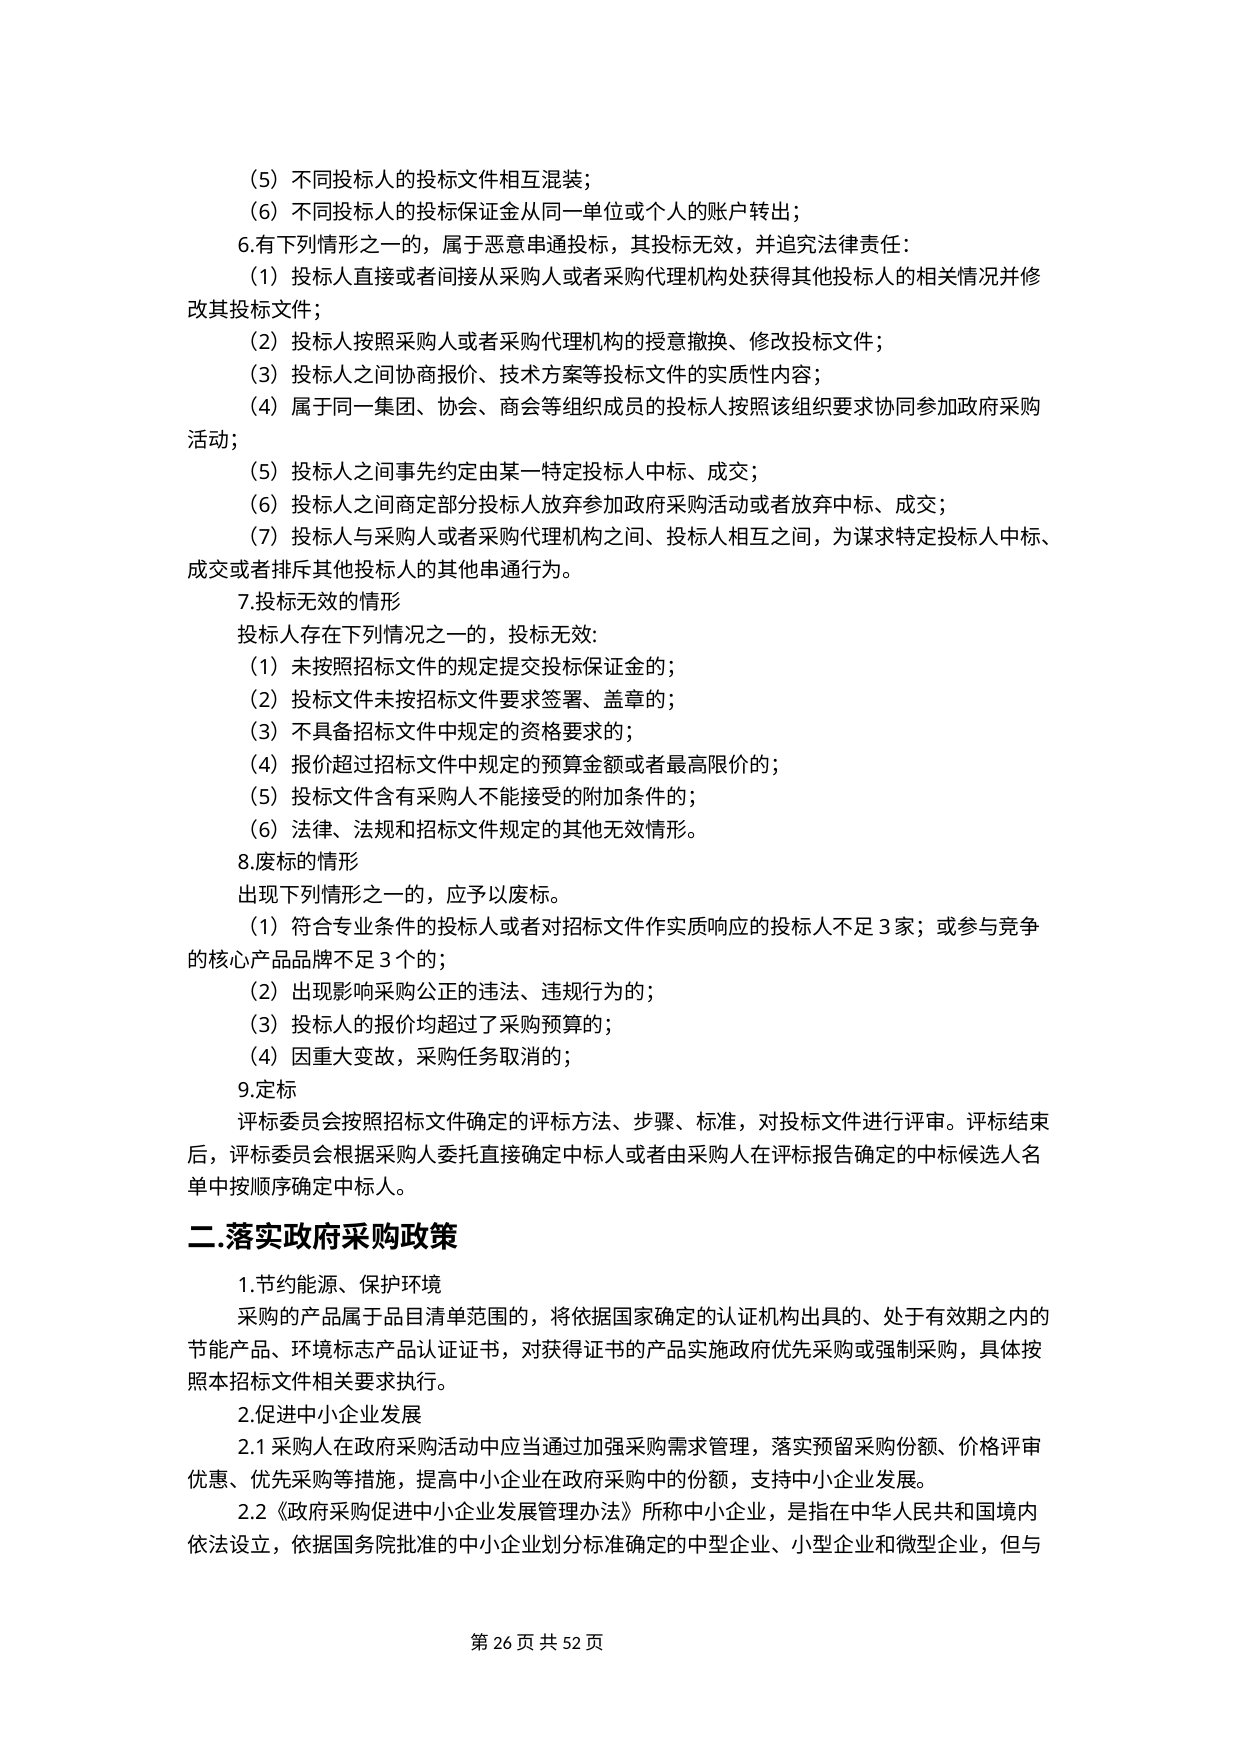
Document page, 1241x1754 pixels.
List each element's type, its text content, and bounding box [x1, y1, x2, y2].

text （4）因重大变故，采购任务取消的； [187, 1039, 1053, 1072]
text （6）投标人之间商定部分投标人放弃参加政府采购活动或者放弃中标、成交； [187, 487, 1053, 519]
text 二.落实政府采购政策 [187, 1202, 1053, 1267]
text （1）符合专业条件的投标人或者对招标文件作实质响应的投标人不足3家；或参与竞争的核心产品品牌不足3个的； [187, 909, 1053, 974]
text 评标委员会按照招标文件确定的评标方法、步骤、标准，对投标文件进行评审。评标结束后，评标委员会根据采购人委托直接确定中标人或者由采购人在评标报告确定的中标候选人名单中按顺序确定中标人。 [187, 1104, 1053, 1202]
text （1）投标人直接或者间接从采购人或者采购代理机构处获得其他投标人的相关情况并修改其投标文件； [187, 259, 1053, 324]
text （7）投标人与采购人或者采购代理机构之间、投标人相互之间，为谋求特定投标人中标、成交或者排斥其他投标人的其他串通行为。 [187, 519, 1053, 584]
text （6）法律、法规和招标文件规定的其他无效情形。 [187, 812, 1053, 844]
text （6）不同投标人的投标保证金从同一单位或个人的账户转出； [187, 194, 1053, 227]
text 8.废标的情形 [187, 844, 1053, 877]
text （5）不同投标人的投标文件相互混装； [187, 162, 1053, 194]
text 出现下列情形之一的，应予以废标。 [187, 877, 1053, 909]
text （1）未按照招标文件的规定提交投标保证金的； [187, 649, 1053, 682]
text 6.有下列情形之一的，属于恶意串通投标，其投标无效，并追究法律责任： [187, 227, 1053, 259]
text 2.1采购人在政府采购活动中应当通过加强采购需求管理，落实预留采购份额、价格评审优惠、优先采购等措施，提高中小企业在政府采购中的份额，支持中小企业发展。 [187, 1429, 1053, 1494]
text （2）出现影响采购公正的违法、违规行为的； [187, 974, 1053, 1007]
text （5）投标人之间事先约定由某一特定投标人中标、成交； [187, 454, 1053, 487]
text （3）不具备招标文件中规定的资格要求的； [187, 714, 1053, 747]
text （2）投标人按照采购人或者采购代理机构的授意撤换、修改投标文件； [187, 324, 1053, 357]
text 7.投标无效的情形 [187, 584, 1053, 617]
text （4）报价超过招标文件中规定的预算金额或者最高限价的； [187, 747, 1053, 779]
text （5）投标文件含有采购人不能接受的附加条件的； [187, 779, 1053, 812]
text 9.定标 [187, 1072, 1053, 1104]
text （2）投标文件未按招标文件要求签署、盖章的； [187, 682, 1053, 714]
text 投标人存在下列情况之一的，投标无效: [187, 617, 1053, 649]
text （3）投标人之间协商报价、技术方案等投标文件的实质性内容； [187, 357, 1053, 389]
text 1.节约能源、保护环境 [187, 1267, 1053, 1299]
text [187, 1494, 1053, 1559]
text （3）投标人的报价均超过了采购预算的； [187, 1007, 1053, 1039]
text 采购的产品属于品目清单范围的，将依据国家确定的认证机构出具的、处于有效期之内的节能产品、环境标志产品认证证书，对获得证书的产品实施政府优先采购或强制采购，具体按照本招标文件相关要求执行。 [187, 1299, 1053, 1397]
text 2.促进中小企业发展 [187, 1397, 1053, 1429]
text （4）属于同一集团、协会、商会等组织成员的投标人按照该组织要求协同参加政府采购活动； [187, 389, 1053, 454]
